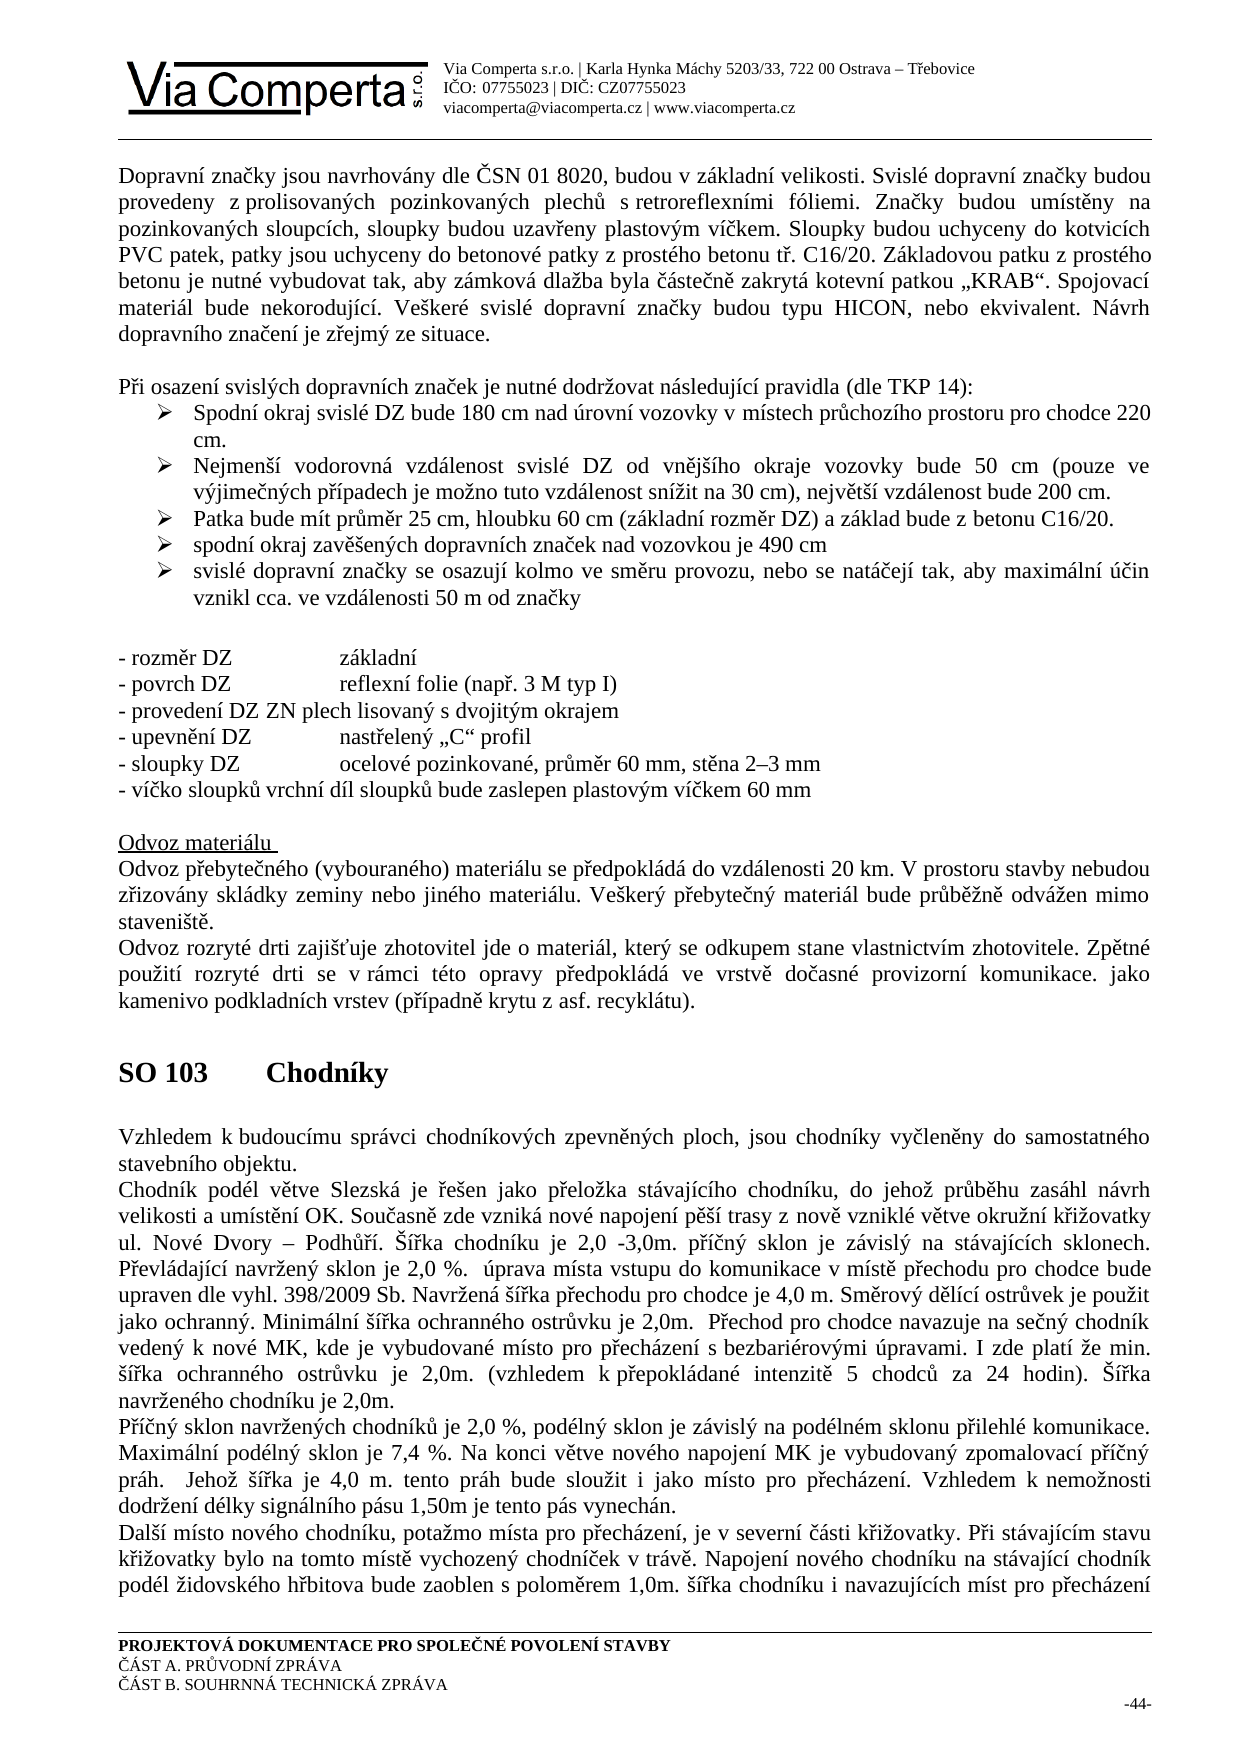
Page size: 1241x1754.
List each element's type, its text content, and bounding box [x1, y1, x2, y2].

text SO 103 Chodníky [118, 1055, 1152, 1088]
list svislé dopravní značky se osazují kolmo ve směru provozu, nebo se natáčejí tak, aby maximální účin vznikl cca. ve vzdálenosti 50 m od značky [156, 557, 1152, 610]
text - rozměr DZ základní [118, 644, 1152, 671]
text - sloupky DZ ocelové pozinkované, průměr , stěna 2–3 mm [118, 749, 1152, 776]
text Vzhledem k budoucímu správci chodníkových zpevněných ploch, jsou chodníky vyčleněny do samostatného stavebního objektu. [118, 1123, 1152, 1176]
list Patka bude mít průměr 25 cm, hloubku 60 cm (základní rozměr DZ) a základ bude z betonu C16/20. [156, 505, 1152, 531]
text Příčný sklon navržených chodníků je 2,0 %, podélný sklon je závislý na podélném sklonu přilehlé komunikace. Maximální podélný sklon je 7,4 %. Na konci větve nového napojení MK je vybudovaný zpomalovací příčný práh. Jehož šířka je 4,0 m. tento práh bude sloužit i jako místo pro přecházení. Vzhledem k nemožnosti dodržení délky signálního pásu 1,50m je tento pás vynechán. [118, 1413, 1152, 1518]
text Dopravní značky jsou navrhovány dle ČSN 01 8020, budou v základní velikosti. Svislé dopravní značky budou provedeny z prolisovaných pozinkovaných plechů s retroreflexními fóliemi. Značky budou umístěny na pozinkovaných sloupcích, sloupky budou uzavřeny plastovým víčkem. Sloupky budou uchyceny do kotvicích PVC patek, patky jsou uchyceny do betonové patky z prostého betonu tř. C16/20. Základovou patku z prostého betonu je nutné vybudovat tak, aby zámková dlažba byla částečně zakrytá kotevní patkou „KRAB“. Spojovací materiál bude nekorodující. Veškeré svislé dopravní značky budou typu HICON, nebo ekvivalent. Návrh dopravního značení je zřejmý ze situace. [118, 162, 1152, 347]
text Odvoz materiálu [118, 829, 1152, 855]
text Odvoz přebytečného (vybouraného) materiálu se předpokládá do vzdálenosti 20 km. V prostoru stavby nebudou zřizovány skládky zeminy nebo jiného materiálu. Veškerý přebytečný materiál bude průběžně odvážen mimo staveniště. [118, 855, 1152, 934]
list Nejmenší vodorovná vzdálenost svislé DZ od vnějšího okraje vozovky bude 50 cm (pouze ve výjimečných případech je možno tuto vzdálenost snížit na ), největší vzdálenost bude . [156, 452, 1152, 505]
list Spodní okraj svislé DZ bude nad úrovní vozovky v místech průchozího prostoru pro chodce . [156, 399, 1152, 452]
text - víčko sloupků vrchní díl sloupků bude zaslepen plastovým víčkem 60 mm [118, 776, 1152, 802]
text - povrch DZ reflexní folie (např. typ I) [118, 671, 1152, 697]
picture [118, 53, 435, 126]
list spodní okraj zavěšených dopravních značek nad vozovkou je 490 cm [156, 531, 1152, 557]
text - provedení DZ ZN plech lisovaný s dvojitým okrajem [118, 697, 1152, 723]
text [118, 1518, 1152, 1598]
text - upevnění DZ nastřelený „C“ profil [118, 723, 1152, 749]
text Chodník podél větve Slezská je řešen jako přeložka stávajícího chodníku, do jehož průběhu zasáhl návrh velikosti a umístění OK. Současně zde vzniká nové napojení pěší trasy z nově vzniklé větve okružní křižovatky ul. Nové Dvory – Podhůří. Šířka chodníku je 2,0 -3,0m. příčný sklon je závislý na stávajících sklonech. Převládající navržený sklon je 2,0 %. úprava místa vstupu do komunikace v místě přechodu pro chodce bude upraven dle vyhl. 398/2009 Sb. Navržená šířka přechodu pro chodce je 4,0 m. Směrový dělící ostrůvek je použit jako ochranný. Minimální šířka ochranného ostrůvku je 2,0m. Přechod pro chodce navazuje na sečný chodník vedený k nové MK, kde je vybudované místo pro přecházení s bezbariérovými úpravami. I zde platí že min. šířka ochranného ostrůvku je 2,0m. (vzhledem k přepokládané intenzitě 5 chodců za 24 hodin). Šířka navrženého chodníku je 2,0m. [118, 1176, 1152, 1413]
text Při osazení svislých dopravních značek je nutné dodržovat následující pravidla (dle TKP 14): [118, 373, 1152, 399]
text Odvoz rozryté drti zajišťuje zhotovitel jde o materiál, který se odkupem stane vlastnictvím zhotovitele. Zpětné použití rozryté drti se v rámci této opravy předpokládá ve vrstvě dočasné provizorní komunikace. jako kamenivo podkladních vrstev (případně krytu z asf. recyklátu). [118, 934, 1152, 1013]
